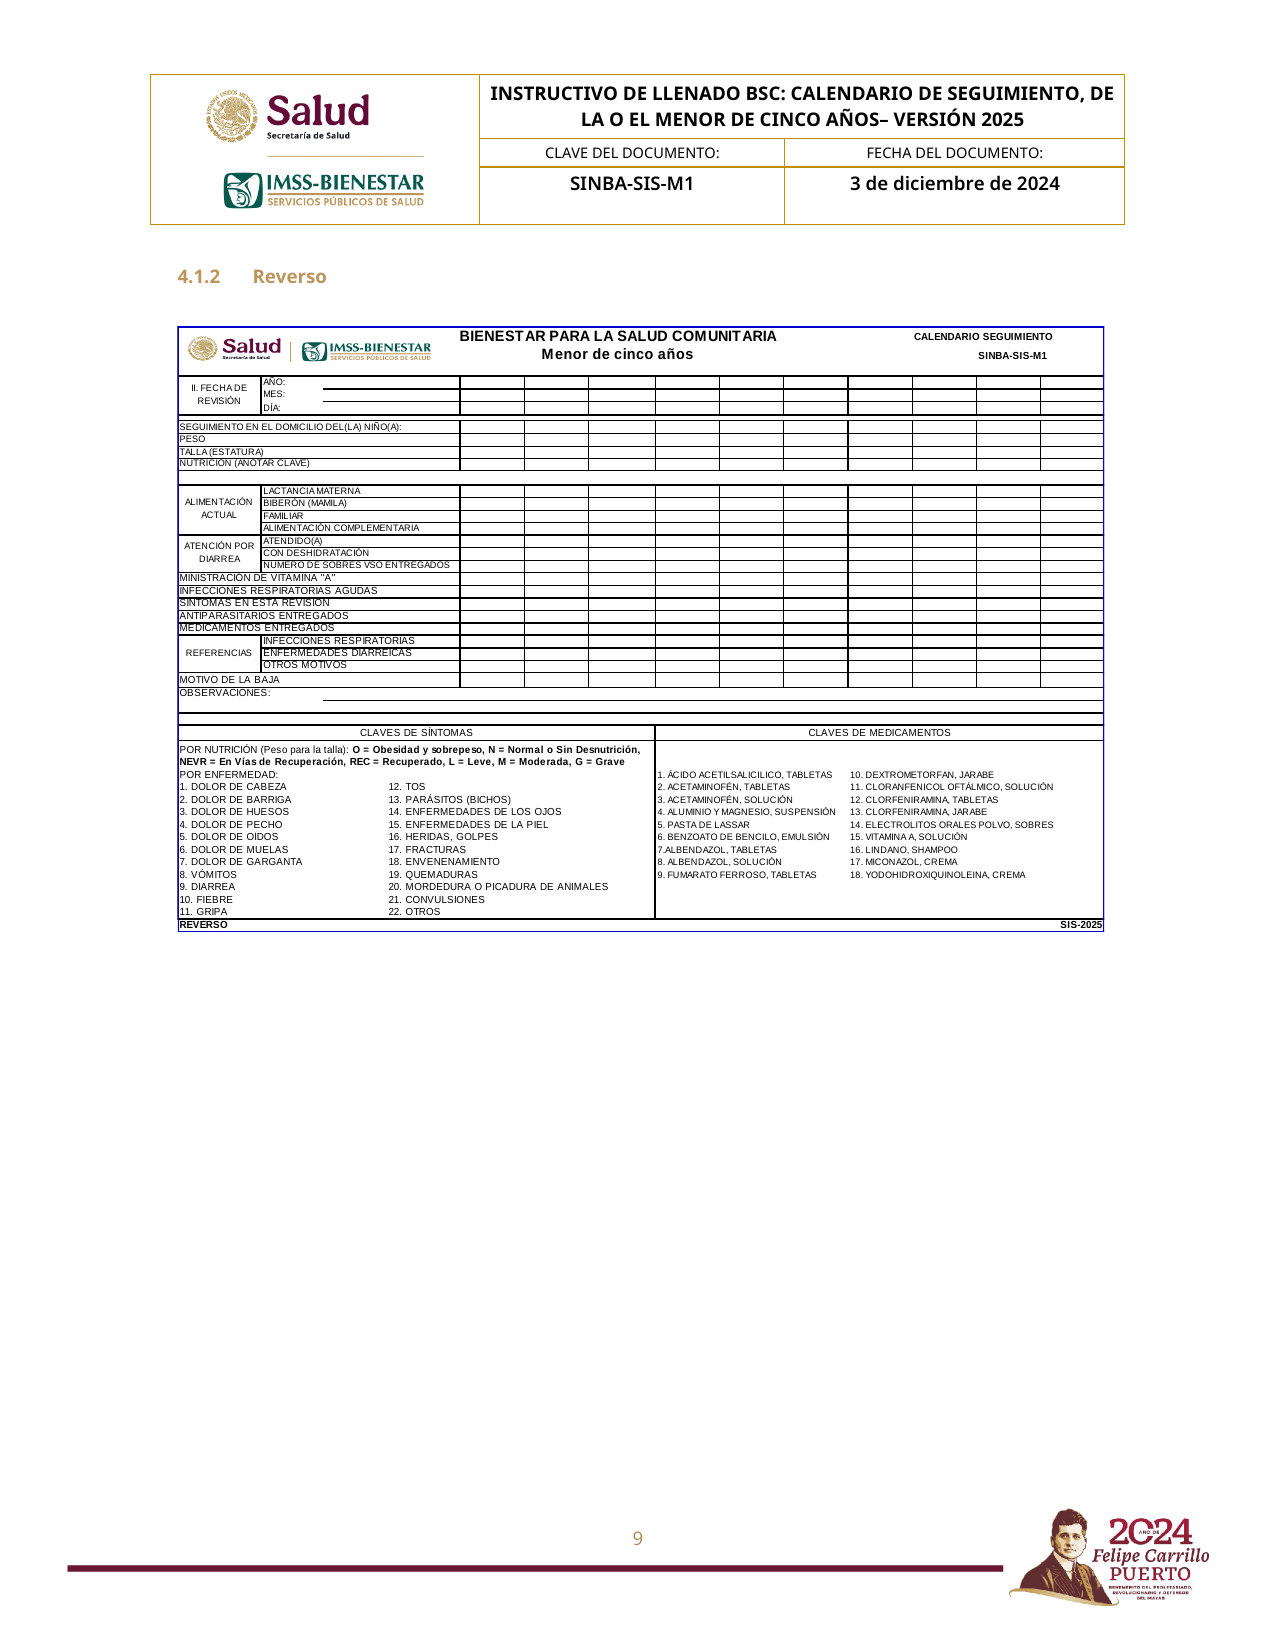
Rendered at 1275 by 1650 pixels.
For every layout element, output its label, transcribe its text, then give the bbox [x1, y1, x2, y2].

subtitle Reverso [177, 263, 1098, 288]
picture [206, 90, 424, 209]
picture [0, 1497, 1275, 1650]
